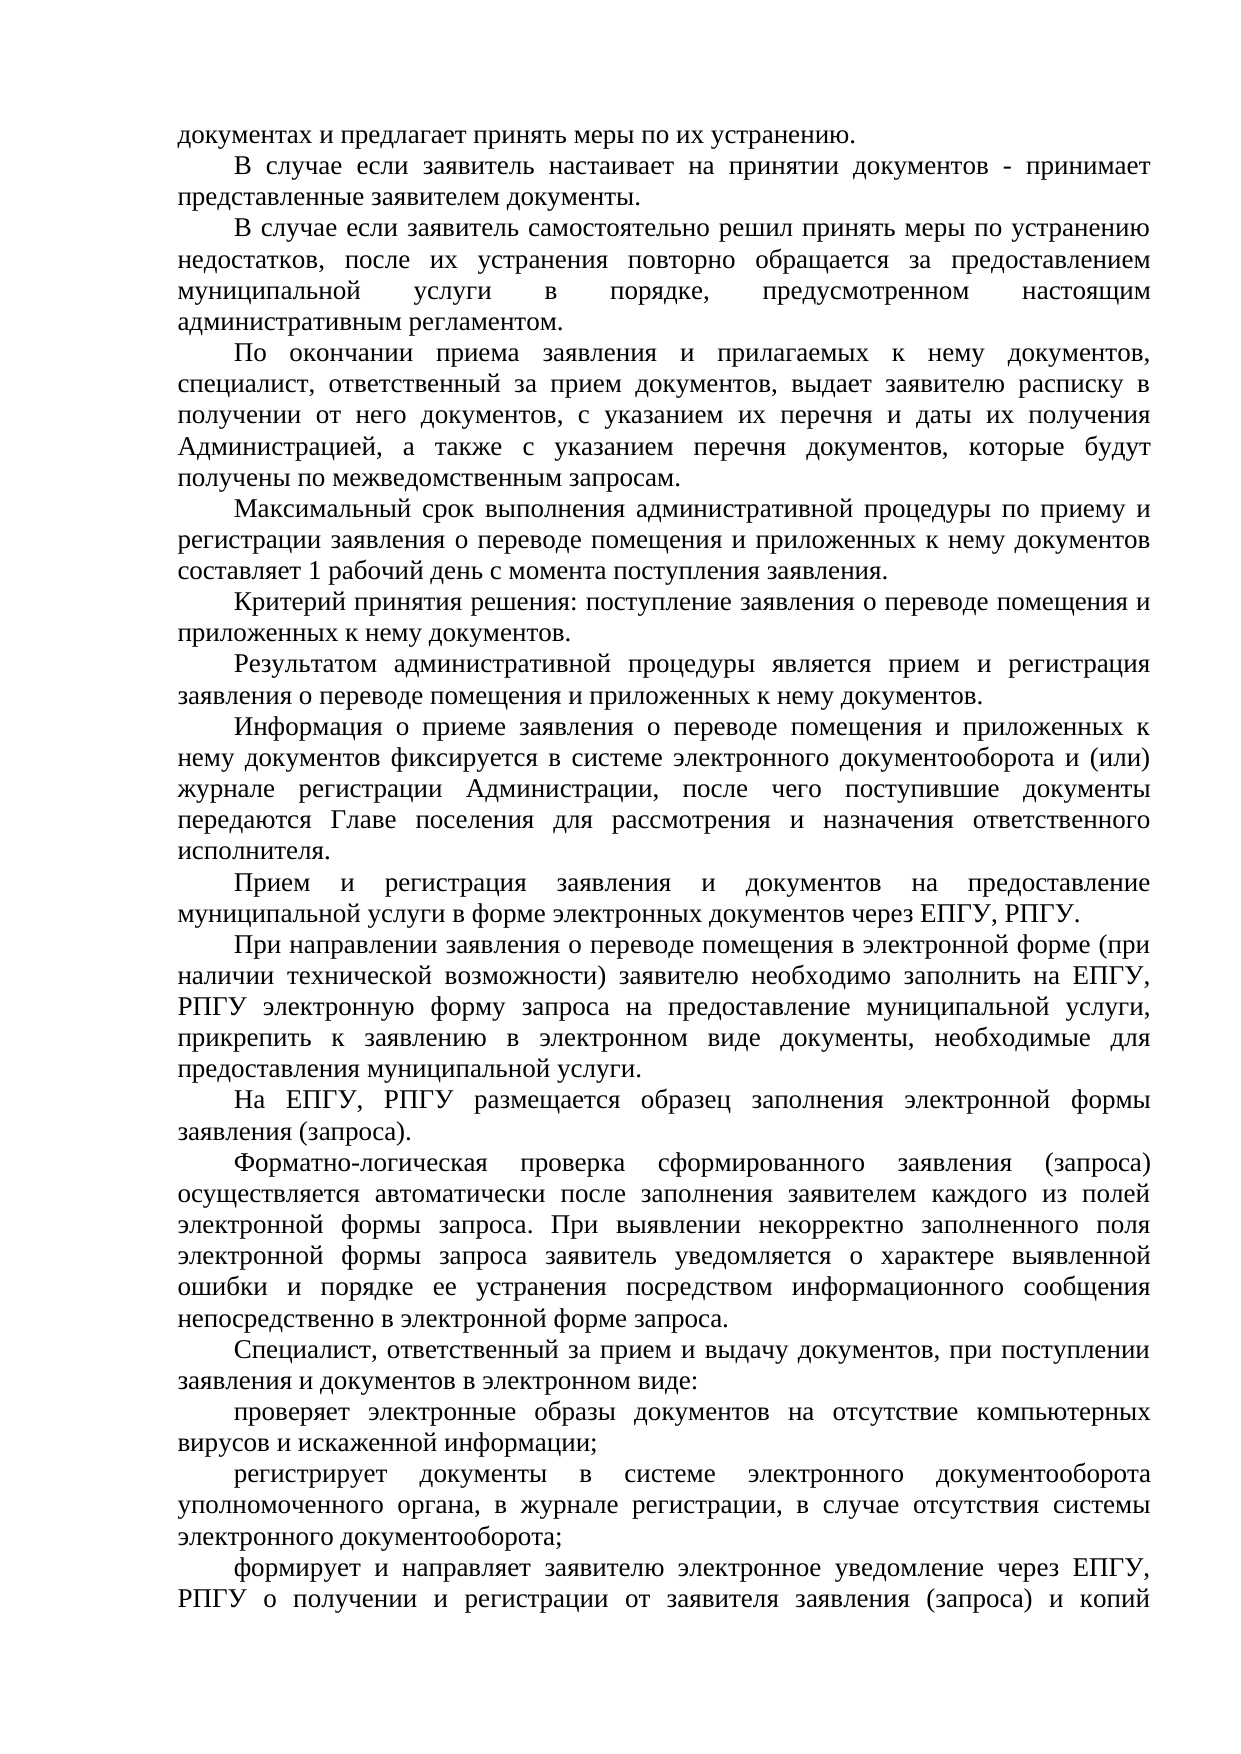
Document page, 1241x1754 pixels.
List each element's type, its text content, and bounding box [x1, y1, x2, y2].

text Максимальный срок выполнения административной процедуры по приему и регистрации заявления о переводе помещения и приложенных к нему документов составляет 1 рабочий день с момента поступления заявления. [177, 492, 1152, 585]
text В случае если заявитель настаивает на принятии документов - принимает представленные заявителем документы. [177, 149, 1152, 212]
text Прием и регистрация заявления и документов на предоставление муниципальной услуги в форме электронных документов через ЕПГУ, РПГУ. [177, 866, 1152, 928]
text Форматно-логическая проверка сформированного заявления (запроса) осуществляется автоматически после заполнения заявителем каждого из полей электронной формы запроса. При выявлении некорректно заполненного поля электронной формы запроса заявитель уведомляется о характере выявленной ошибки и порядке ее устранения посредством информационного сообщения непосредственно в электронной форме запроса. [177, 1146, 1152, 1333]
text проверяет электронные образы документов на отсутствие компьютерных вирусов и искаженной информации; [177, 1395, 1152, 1457]
text В случае если заявитель самостоятельно решил принять меры по устранению недостатков, после их устранения повторно обращается за предоставлением муниципальной услуги в порядке, предусмотренном настоящим административным регламентом. [177, 212, 1152, 336]
text Специалист, ответственный за прием и выдачу документов, при поступлении заявления и документов в электронном виде: [177, 1333, 1152, 1395]
text регистрирует документы в системе электронного документооборота уполномоченного органа, в журнале регистрации, в случае отсутствия системы электронного документооборота; [177, 1457, 1152, 1551]
text На ЕПГУ, РПГУ размещается образец заполнения электронной формы заявления (запроса). [177, 1084, 1152, 1146]
text По окончании приема заявления и прилагаемых к нему документов, специалист, ответственный за прием документов, выдает заявителю расписку в получении от него документов, с указанием их перечня и даты их получения Администрацией, а также с указанием перечня документов, которые будут получены по межведомственным запросам. [177, 336, 1152, 492]
text Информация о приеме заявления о переводе помещения и приложенных к нему документов фиксируется в системе электронного документооборота и (или) журнале регистрации Администрации, после чего поступившие документы передаются Главе поселения для рассмотрения и назначения ответственного исполнителя. [177, 710, 1152, 866]
text Результатом административной процедуры является прием и регистрация заявления о переводе помещения и приложенных к нему документов. [177, 648, 1152, 710]
text Критерий принятия решения: поступление заявления о переводе помещения и приложенных к нему документов. [177, 585, 1152, 648]
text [177, 1551, 1152, 1613]
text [177, 118, 1152, 149]
text При направлении заявления о переводе помещения в электронной форме (при наличии технической возможности) заявителю необходимо заполнить на ЕПГУ, РПГУ электронную форму запроса на предоставление муниципальной услуги, прикрепить к заявлению в электронном виде документы, необходимые для предоставления муниципальной услуги. [177, 928, 1152, 1084]
